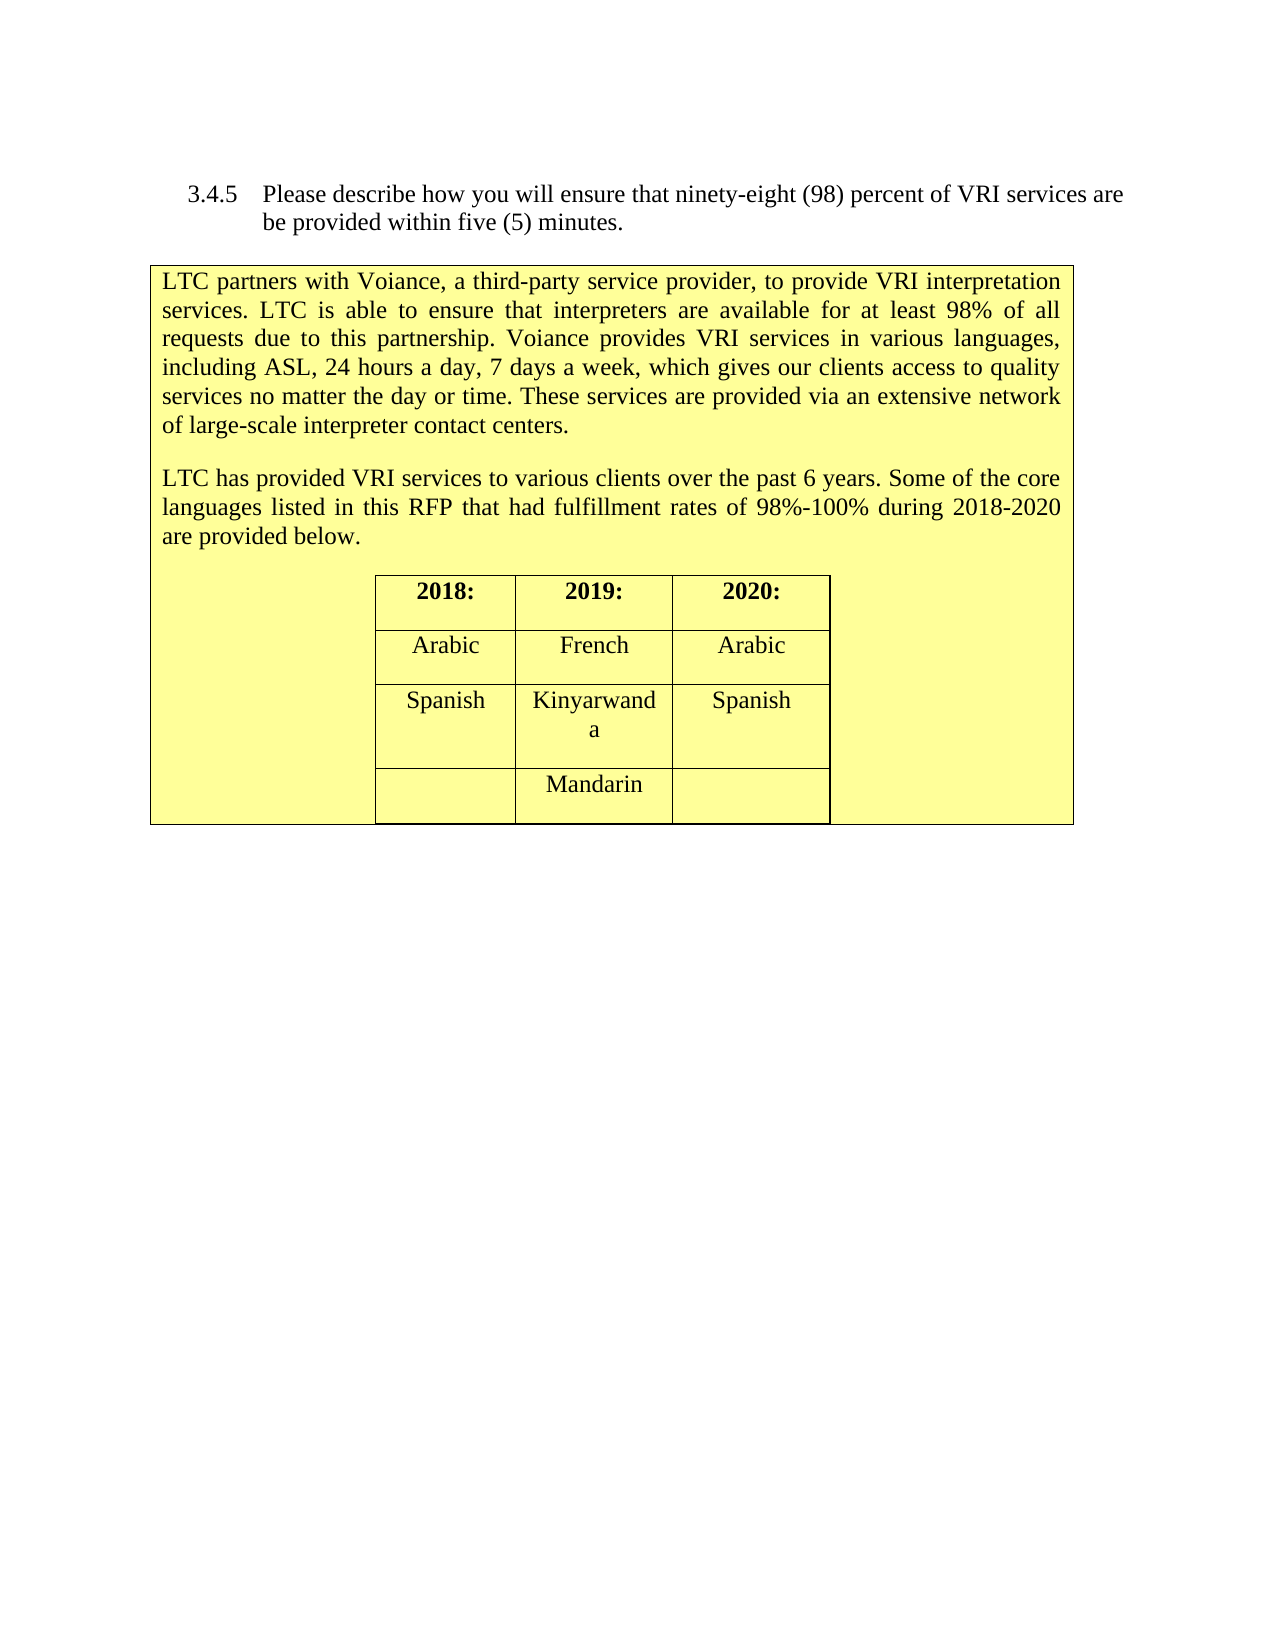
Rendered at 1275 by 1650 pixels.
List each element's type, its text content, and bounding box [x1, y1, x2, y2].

table_header LTC partners with Voiance, a third-party service provider, to provide VRI interpretation services. LTC is able to ensure that interpreters are available for at least 98% of all requests due to this partnership. Voiance provides VRI services in various languages, including ASL, 24 hours a day, 7 days a week, which gives our clients access to quality services no matter the day or time. These services are provided via an extensive network of large-scale interpreter contact centers. LTC has provided VRI services to various clients over the past 6 years. Some of the core languages listed in this RFP that had fulfillment rates of 98%-100% during 2018-2020 are provided below. [151, 266, 1073, 824]
list Please describe how you will ensure that ninety-eight (98) percent of VRI services are be provided within five (5) minutes. [187, 179, 1125, 236]
